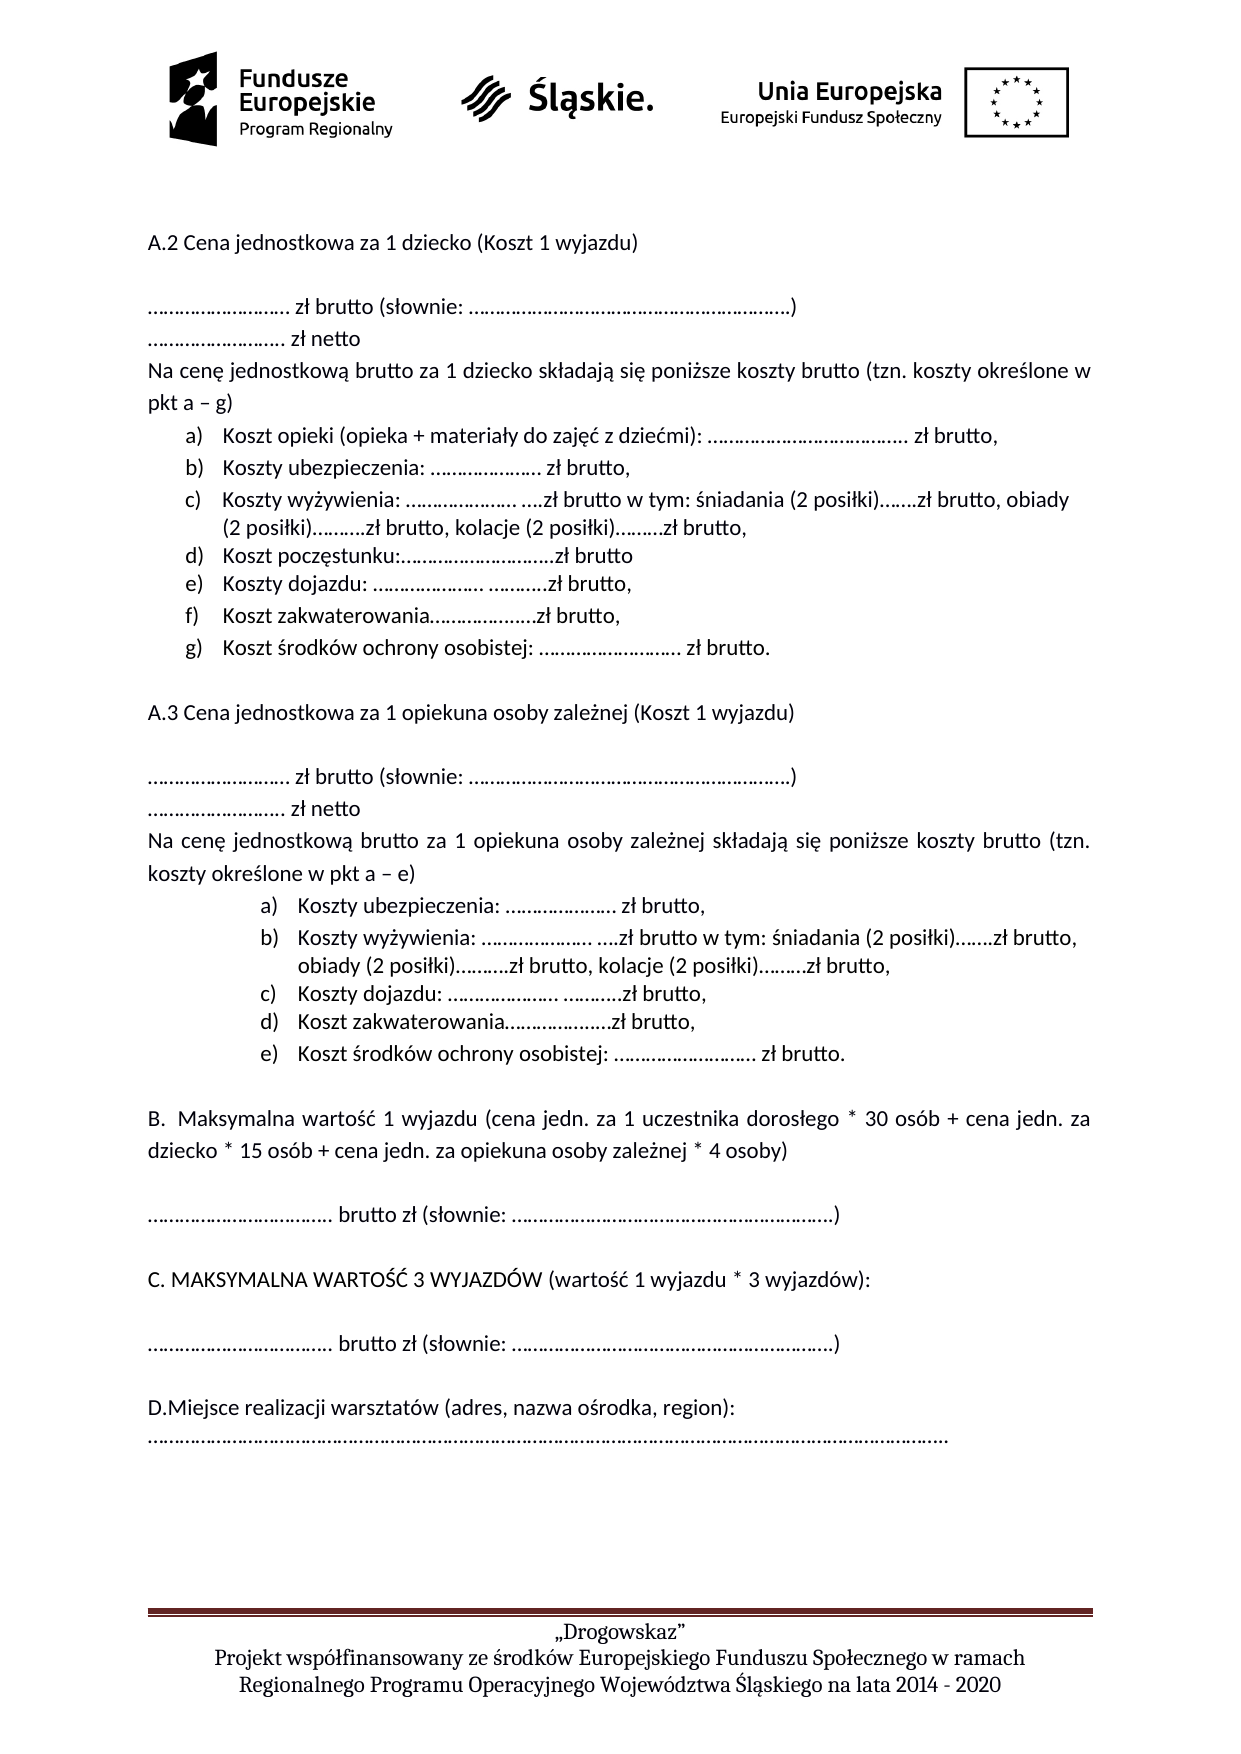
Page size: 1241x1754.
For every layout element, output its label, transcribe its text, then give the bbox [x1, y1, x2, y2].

list Maksymalna wartość 1 wyjazdu (cena jedn. za 1 uczestnika dorosłego * 30 osób + cena jedn. za dziecko * 15 osób + cena jedn. za opiekuna osoby zależnej * 4 osoby) [148, 1104, 1093, 1164]
list Koszt poczęstunku:………………………..zł brutto [185, 541, 1093, 569]
text …………………….. zł netto [148, 324, 1093, 352]
text C. MAKSYMALNA WARTOŚĆ 3 WYJAZDÓW (wartość 1 wyjazdu * 3 wyjazdów): [148, 1265, 1093, 1293]
list Koszty wyżywienia: ………………… ….zł brutto w tym: śniadania (2 posiłki)…….zł brutto, obiady (2 posiłki)……….zł brutto, kolacje (2 posiłki)………zł brutto, [260, 923, 1093, 979]
text …………………………….. brutto zł (słownie: …………………………………………………….) [148, 1329, 1093, 1357]
text Na cenę jednostkową brutto za 1 opiekuna osoby zależnej składają się poniższe koszty brutto (tzn. koszty określone w pkt a – e) [148, 827, 1093, 887]
list Koszty ubezpieczenia: ………………… zł brutto, [185, 453, 1093, 481]
text A.2 Cena jednostkowa za 1 dziecko (Koszt 1 wyjazdu) [148, 228, 1093, 256]
list Koszt opieki (opieka + materiały do zajęć z dziećmi): ……………………………….. zł brutto, [185, 421, 1093, 449]
text A.3 Cena jednostkowa za 1 opiekuna osoby zależnej (Koszt 1 wyjazdu) [148, 698, 1093, 726]
text ……………………… zł brutto (słownie: …………………………………………………….) [148, 292, 1093, 320]
list Koszty dojazdu: ………………… ………..zł brutto, [185, 569, 1093, 597]
text Na cenę jednostkową brutto za 1 dziecko składają się poniższe koszty brutto (tzn. koszty określone w pkt a – g) [148, 356, 1093, 417]
text D.Miejsce realizacji warsztatów (adres, nazwa ośrodka, region): …………………………………………………………………………………………………………………………………….. [148, 1393, 1048, 1449]
text …………………….. zł netto [148, 794, 1093, 822]
list Koszt środków ochrony osobistej: ……………………… zł brutto. [185, 633, 1093, 662]
list Koszt środków ochrony osobistej: ……………………… zł brutto. [260, 1039, 1093, 1067]
list Koszty dojazdu: ………………… ………..zł brutto, [260, 979, 1093, 1007]
list Koszt zakwaterowania……………..…zł brutto, [185, 601, 1093, 629]
text …………………………….. brutto zł (słownie: …………………………………………………….) [148, 1200, 1093, 1228]
text ……………………… zł brutto (słownie: …………………………………………………….) [148, 762, 1093, 790]
picture [147, 29, 1091, 168]
list Koszty ubezpieczenia: ………………… zł brutto, [260, 891, 1093, 919]
list Koszt zakwaterowania……………..…zł brutto, [260, 1007, 1093, 1035]
list Koszty wyżywienia: ………………… ….zł brutto w tym: śniadania (2 posiłki)…….zł brutto, obiady (2 posiłki)……….zł brutto, kolacje (2 posiłki)………zł brutto, [185, 485, 1093, 541]
